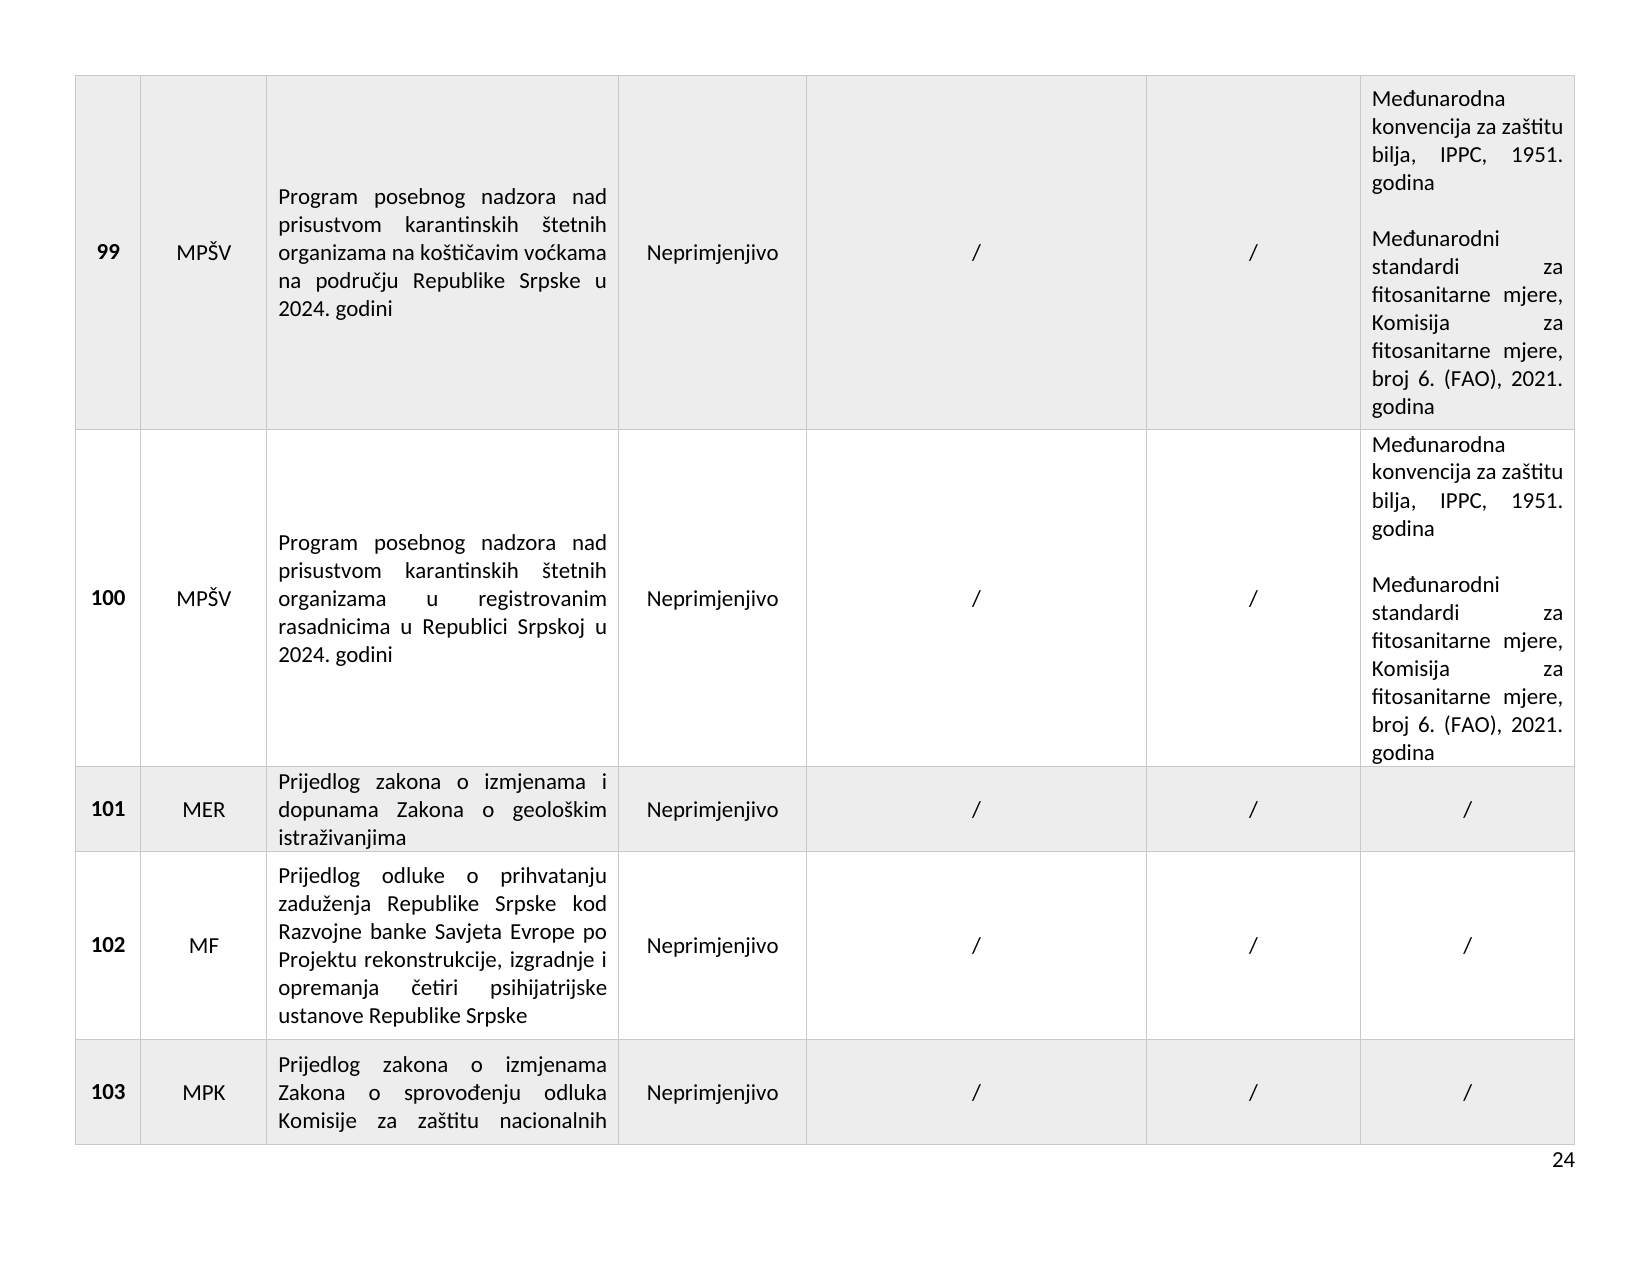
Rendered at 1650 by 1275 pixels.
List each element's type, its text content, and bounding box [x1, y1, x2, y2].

table_cell MPK [141, 1040, 266, 1144]
table_cell 102 [76, 852, 140, 1038]
table_cell / [1147, 1040, 1360, 1144]
table_cell MPŠV [141, 430, 266, 766]
table_cell / [1361, 1040, 1574, 1144]
table_cell MPŠV [141, 76, 266, 429]
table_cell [267, 1040, 618, 1144]
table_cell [1361, 76, 1574, 429]
table_cell Prijedlog zakona o izmjenama i dopunama Zakona o geološkim istraživanjima [267, 767, 618, 851]
table_cell 101 [76, 767, 140, 851]
table_cell / [807, 76, 1146, 429]
table_cell MER [141, 767, 266, 851]
table_cell 99 [76, 76, 140, 429]
table_cell / [1147, 76, 1360, 429]
table_cell 103 [76, 1040, 140, 1144]
table_cell / [1147, 430, 1360, 766]
table_cell Neprimjenjivo [619, 430, 806, 766]
table_cell Program posebnog nadzora nad prisustvom karantinskih štetnih organizama na koštičavim voćkama na području Republike Srpske u 2024. godini [267, 76, 618, 429]
table_cell MF [141, 852, 266, 1038]
table_cell / [1147, 852, 1360, 1038]
table_cell Program posebnog nadzora nad prisustvom karantinskih štetnih organizama u registrovanim rasadnicima u Republici Srpskoj u 2024. godini [267, 430, 618, 766]
table_cell 100 [76, 430, 140, 766]
table_cell / [1361, 852, 1574, 1038]
table_cell Prijedlog odluke o prihvatanju zaduženja Republike Srpske kod Razvojne banke Savjeta Evrope po Projektu rekonstrukcije, izgradnje i opremanja četiri psihijatrijske ustanove Republike Srpske [267, 852, 618, 1038]
table_cell / [1361, 767, 1574, 851]
table_cell / [807, 1040, 1146, 1144]
table_cell / [1147, 767, 1360, 851]
table_cell / [807, 430, 1146, 766]
table_cell Neprimjenjivo [619, 852, 806, 1038]
table_cell Neprimjenjivo [619, 1040, 806, 1144]
table_cell / [807, 852, 1146, 1038]
table_cell / [807, 767, 1146, 851]
table_cell Neprimjenjivo [619, 767, 806, 851]
table_cell Neprimjenjivo [619, 76, 806, 429]
